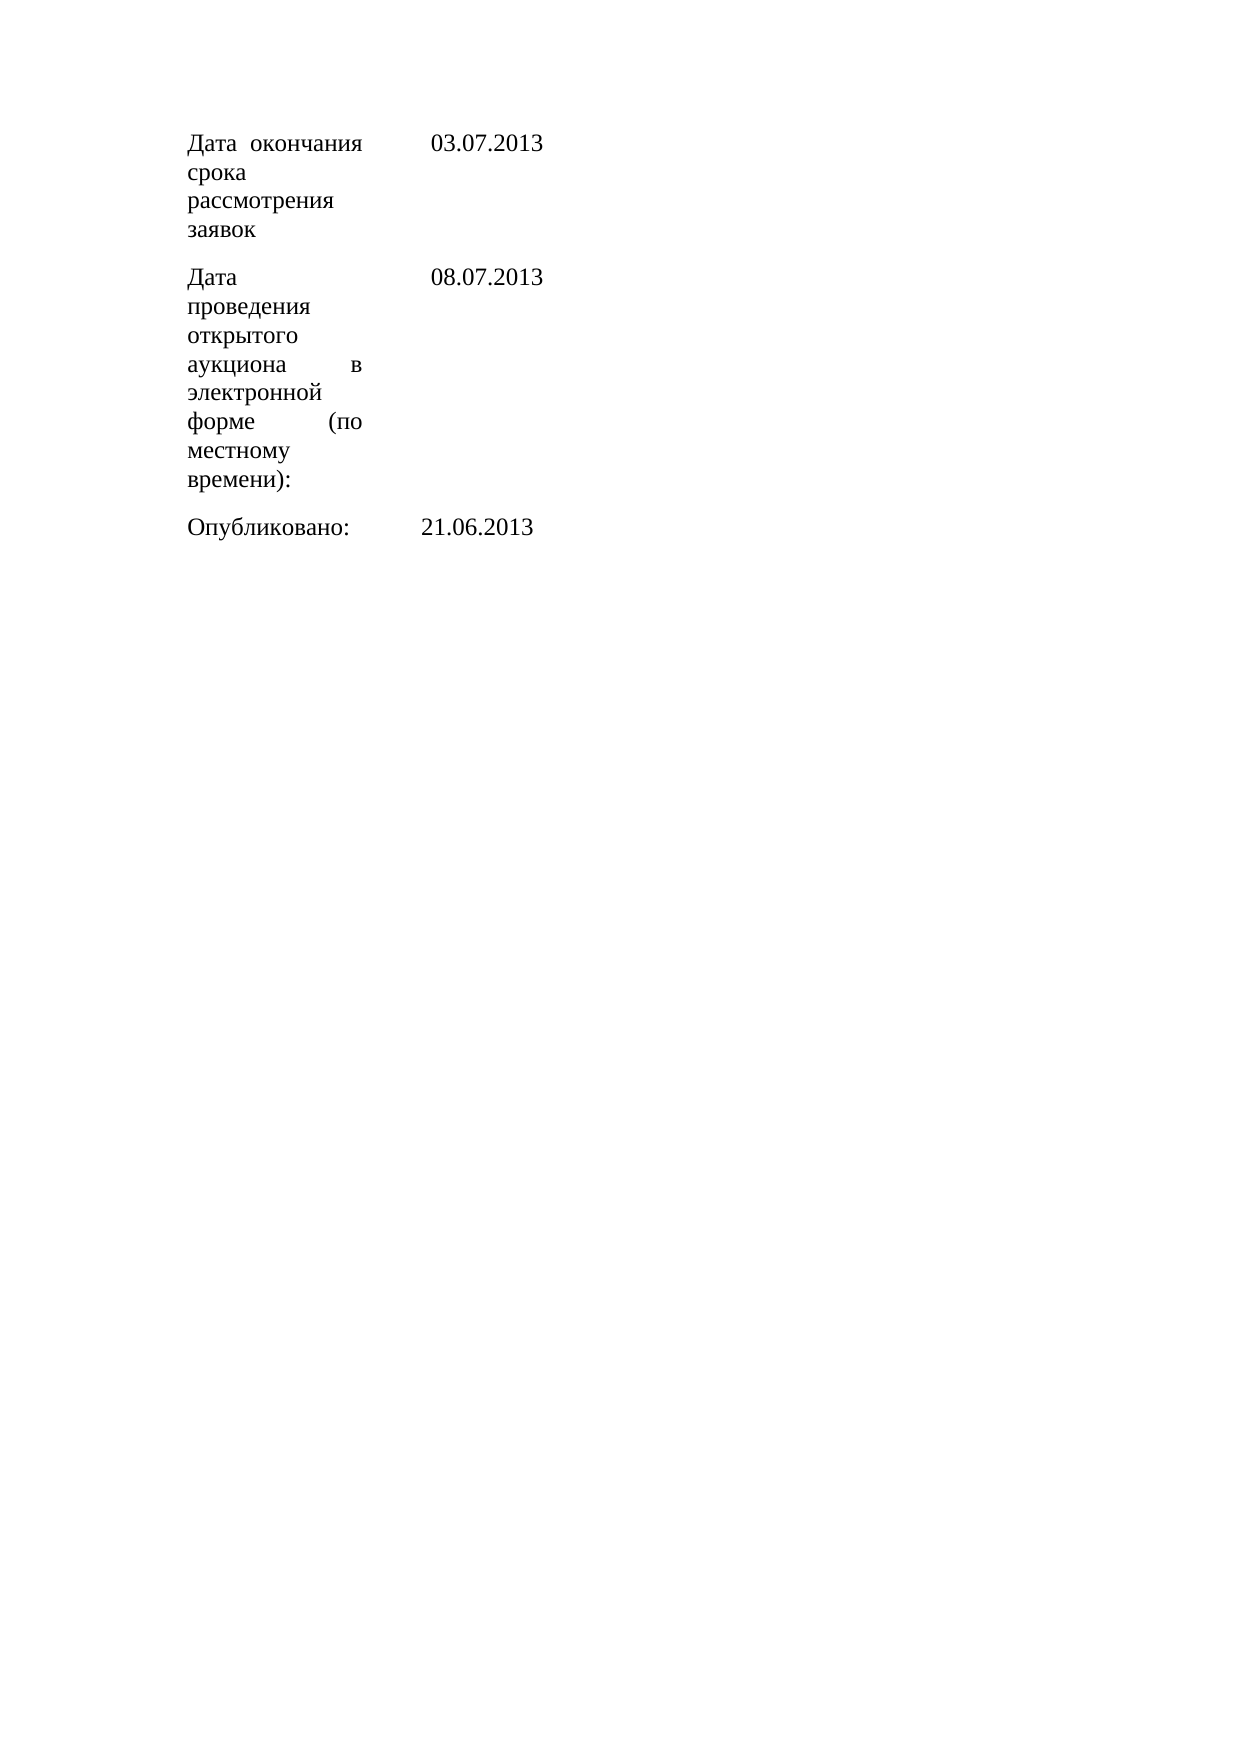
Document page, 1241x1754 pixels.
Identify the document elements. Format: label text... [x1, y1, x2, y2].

table_cell 03.07.2013 [421, 118, 1152, 253]
table_cell Дата окончания срока рассмотрения заявок [177, 118, 421, 253]
table_header Опубликовано: [177, 502, 421, 551]
table_header 21.06.2013 [421, 502, 1152, 551]
table_cell Дата проведения открытого аукциона в электронной форме (по местному времени): [177, 253, 421, 502]
table_cell 08.07.2013 [421, 253, 1152, 502]
